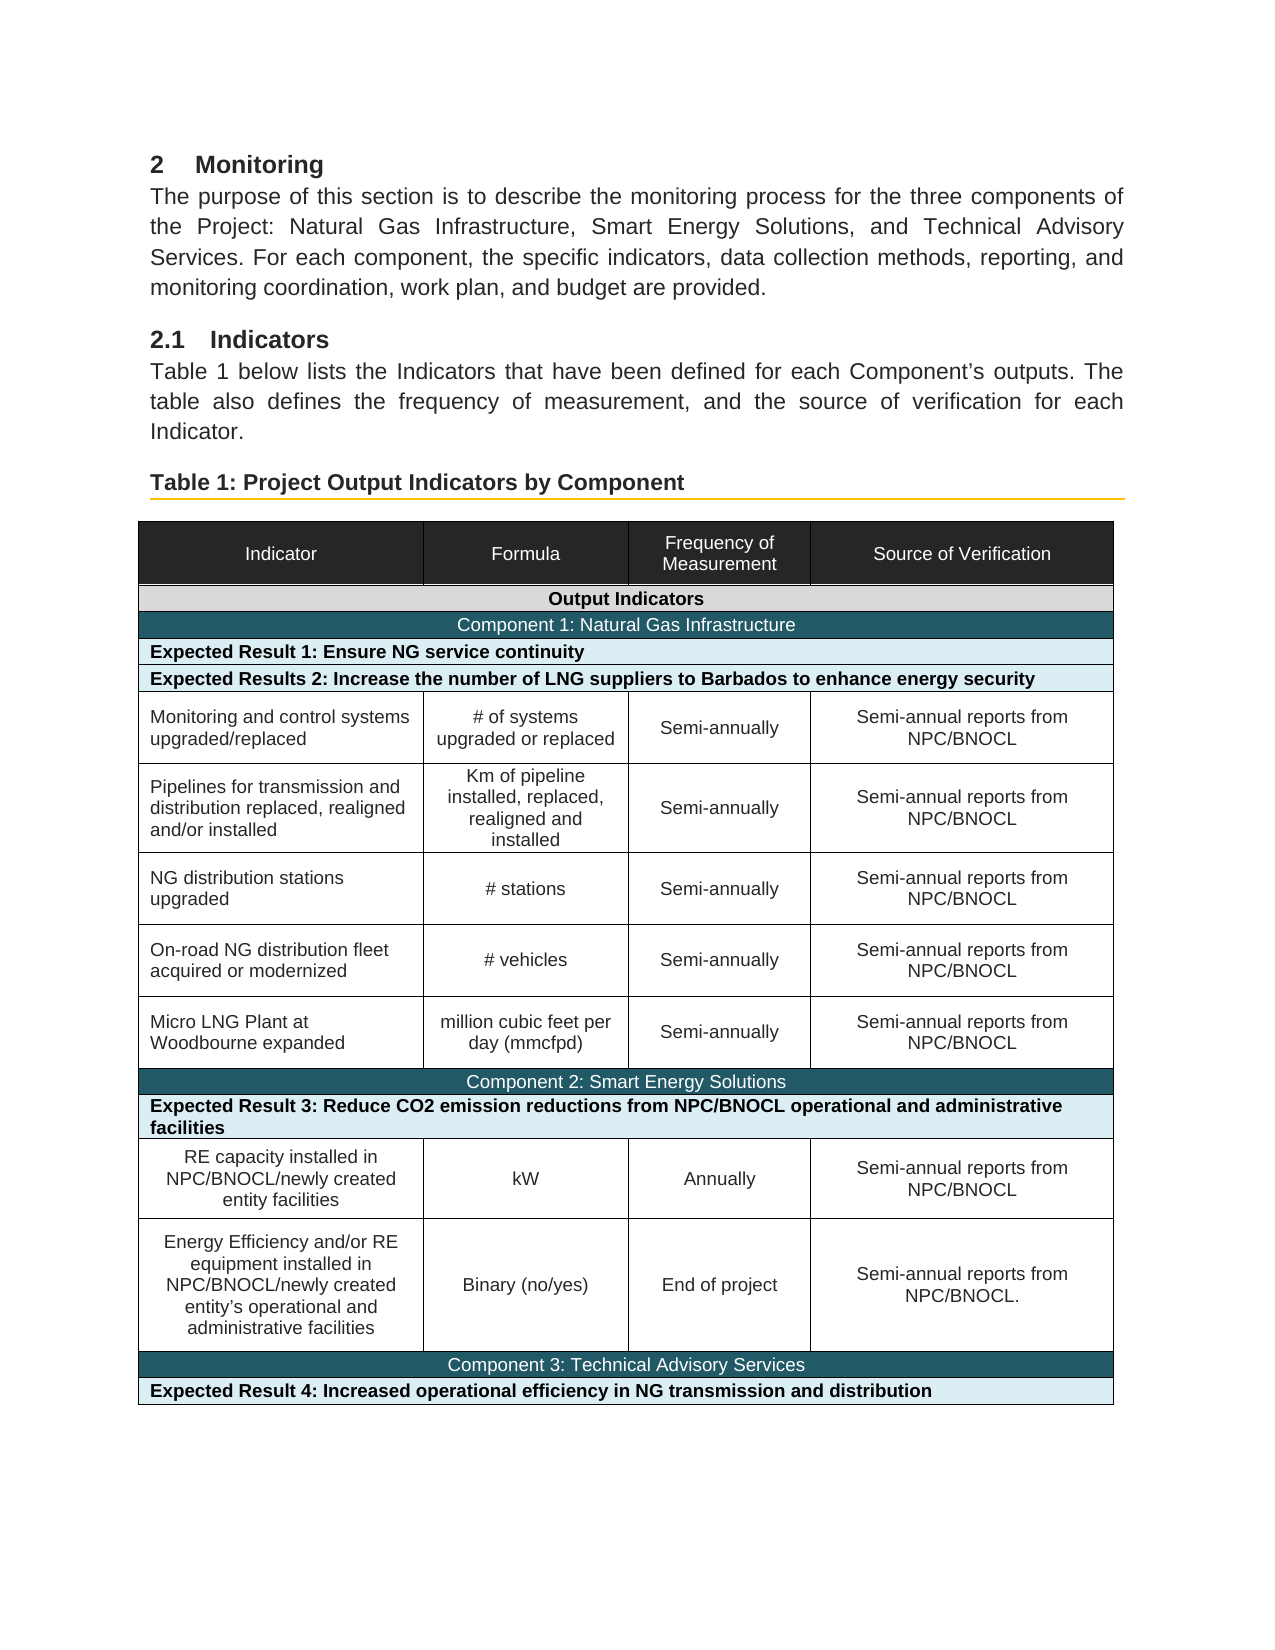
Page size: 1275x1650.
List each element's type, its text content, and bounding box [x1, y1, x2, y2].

table_cell Expected Result 3: Reduce CO2 emission reductions from NPC/BNOCL operational and administrative facilities [139, 1095, 1113, 1138]
table_header Formula [424, 522, 628, 584]
table_cell RE capacity installed in NPC/BNOCL/newly created entity facilities [139, 1139, 423, 1218]
table_cell million cubic feet per day (mmcfpd) [424, 997, 628, 1067]
subtitle Indicators [150, 325, 1125, 353]
table_cell Annually [629, 1139, 810, 1218]
table_cell Km of pipeline installed, replaced, realigned and installed [424, 764, 628, 852]
table_cell On-road NG distribution fleet acquired or modernized [139, 925, 423, 996]
table_cell Pipelines for transmission and distribution replaced, realigned and/or installed [139, 764, 423, 852]
table_cell # of systems upgraded or replaced [424, 692, 628, 763]
table_cell Expected Results 2: Increase the number of LNG suppliers to Barbados to enhance energy security [139, 665, 1113, 691]
table_cell Expected Result 4: Increased operational efficiency in NG transmission and distribution [139, 1378, 1113, 1404]
table_cell Binary (no/yes) [424, 1219, 628, 1351]
table_cell Component 1: Natural Gas Infrastructure [139, 612, 1113, 638]
table_cell Semi-annually [629, 764, 810, 852]
table_cell Semi-annually [629, 692, 810, 763]
table_cell Semi-annual reports from NPC/BNOCL [811, 997, 1113, 1067]
table_cell Component 3: Technical Advisory Services [139, 1352, 1113, 1377]
subtitle Monitoring [150, 150, 1125, 179]
table_cell End of project [629, 1219, 810, 1351]
table_cell Output Indicators [139, 586, 1113, 611]
table_cell Semi-annual reports from NPC/BNOCL. [811, 1219, 1113, 1351]
table_cell Semi-annual reports from NPC/BNOCL [811, 692, 1113, 763]
table_header Frequency of Measurement [629, 522, 810, 584]
table_cell Semi-annually [629, 997, 810, 1067]
table_cell # stations [424, 853, 628, 924]
table_cell Semi-annually [629, 925, 810, 996]
table_cell Monitoring and control systems upgraded/replaced [139, 692, 423, 763]
text Table 1 below lists the Indicators that have been defined for each Component’s outputs. The table also defines the frequency of measurement, and the source of verification for each Indicator. [150, 358, 1125, 444]
table_cell Semi-annual reports from NPC/BNOCL [811, 925, 1113, 996]
table_cell Semi-annual reports from NPC/BNOCL [811, 764, 1113, 852]
text The purpose of this section is to describe the monitoring process for the three components of the Project: Natural Gas Infrastructure, Smart Energy Solutions, and Technical Advisory Services. For each component, the specific indicators, data collection methods, reporting, and monitoring coordination, work plan, and budget are provided. [150, 183, 1125, 300]
table_cell Component 2: Smart Energy Solutions [139, 1069, 1113, 1094]
table_cell Energy Efficiency and/or RE equipment installed in NPC/BNOCL/newly created entity’s operational and administrative facilities [139, 1219, 423, 1351]
table_cell Micro LNG Plant at Woodbourne expanded [139, 997, 423, 1067]
table_header Source of Verification [811, 522, 1113, 584]
table_cell NG distribution stations upgraded [139, 853, 423, 924]
text Table 1: Project Output Indicators by Component [150, 469, 1125, 498]
table_cell Semi-annually [629, 853, 810, 924]
table_cell Semi-annual reports from NPC/BNOCL [811, 853, 1113, 924]
table_cell # vehicles [424, 925, 628, 996]
table_header Indicator [139, 522, 423, 584]
table_cell Semi-annual reports from NPC/BNOCL [811, 1139, 1113, 1218]
table_cell Expected Result 1: Ensure NG service continuity [139, 639, 1113, 664]
table_cell kW [424, 1139, 628, 1218]
